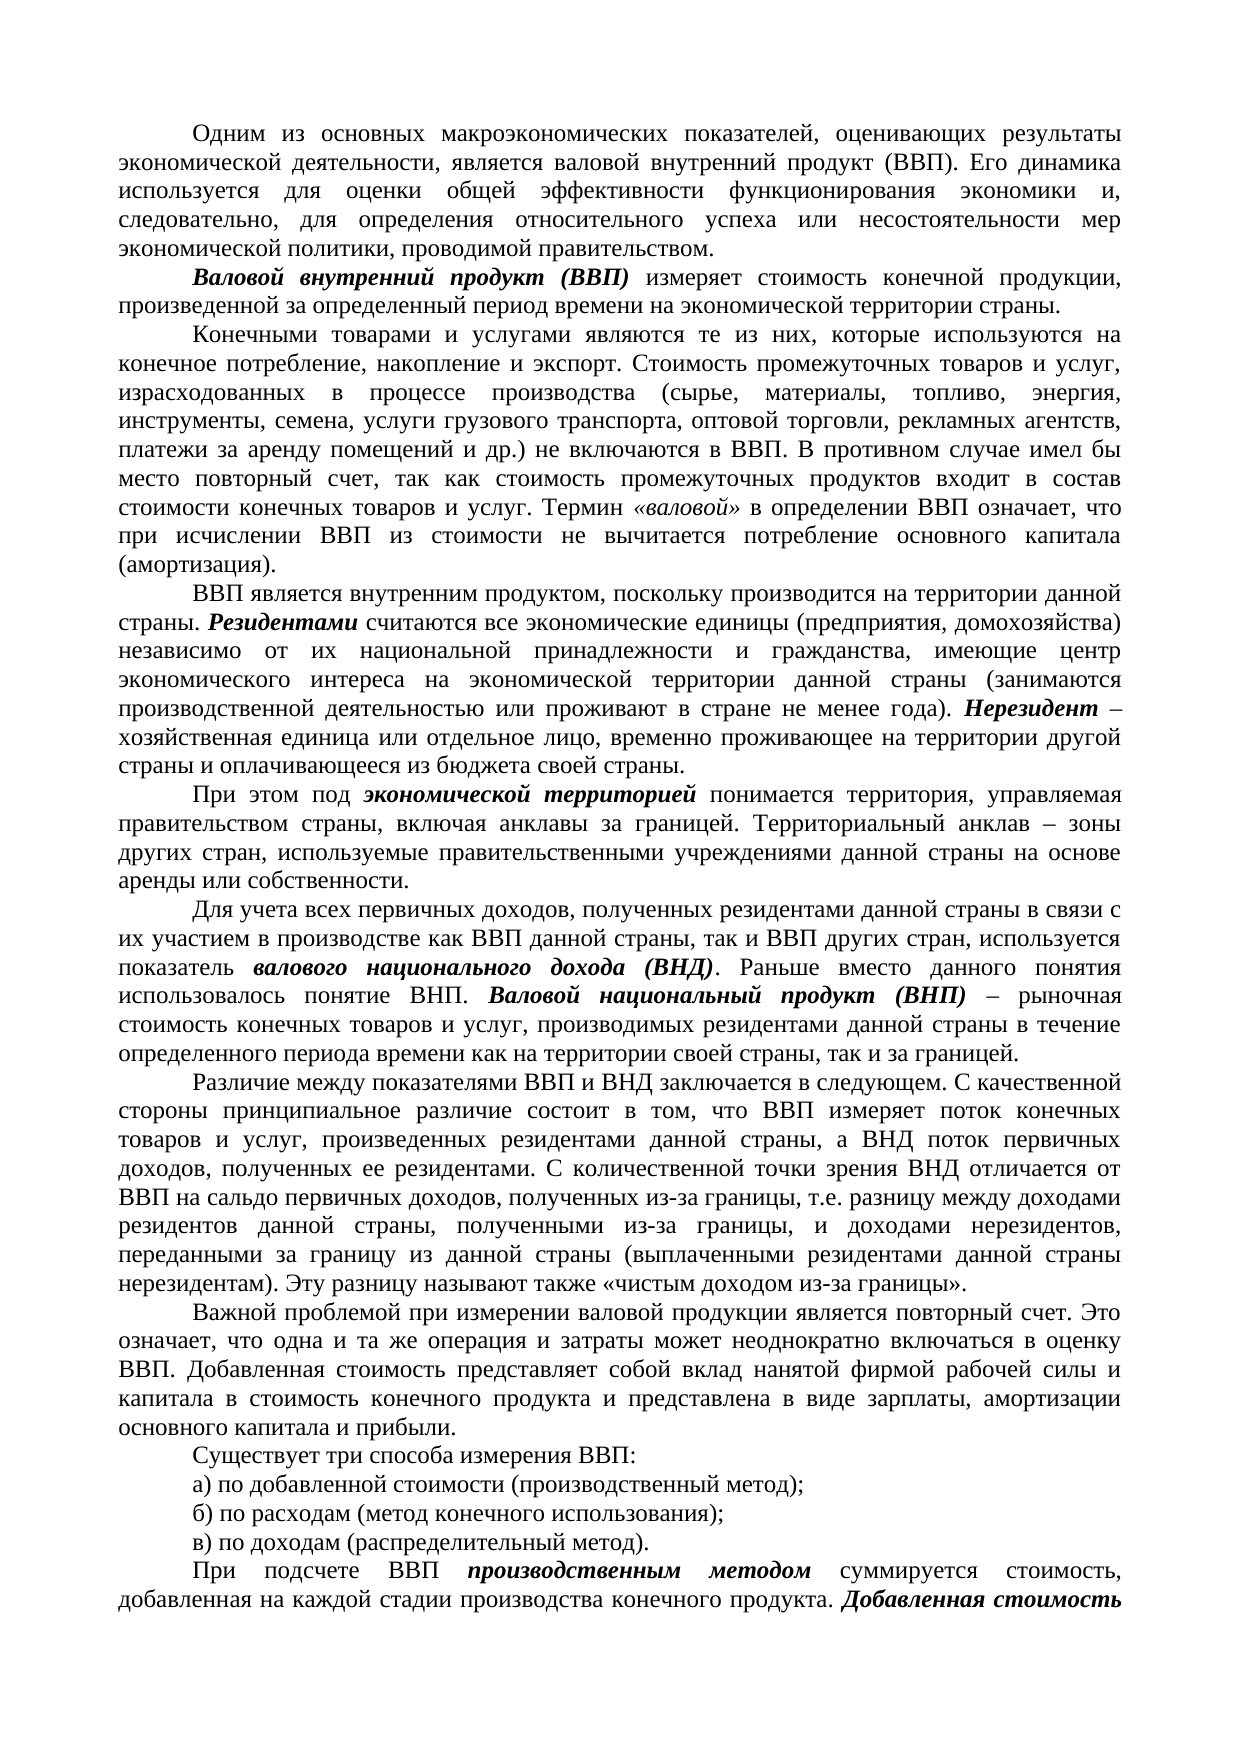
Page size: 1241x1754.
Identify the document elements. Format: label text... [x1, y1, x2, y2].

text в) по доходам (распределительный метод). [118, 1527, 1122, 1556]
text б) по расходам (метод конечного использования); [118, 1498, 1122, 1527]
text Валовой внутренний продукт (ВВП) измеряет стоимость конечной продукции, произведенной за определенный период времени на экономической территории страны. [118, 262, 1122, 319]
text Одним из основных макроэкономических показателей, оценивающих результаты экономической деятельности, является валовой внутренний продукт (ВВП). Его динамика используется для оценки общей эффективности функционирования экономики и, следовательно, для определения относительного успеха или несостоятельности мер экономической политики, проводимой правительством. [118, 118, 1122, 262]
text Различие между показателями ВВП и ВНД заключается в следующем. С качественной стороны принципиальное различие состоит в том, что ВВП измеряет поток конечных товаров и услуг, произведенных резидентами данной страны, а ВНД поток первичных доходов, полученных ее резидентами. С количественной точки зрения ВНД отличается от ВВП на сальдо первичных доходов, полученных из-за границы, т.е. разницу между доходами резидентов данной страны, полученными из-за границы, и доходами нерезидентов, переданными за границу из данной страны (выплаченными резидентами данной страны нерезидентам). Эту разницу называют также «чистым доходом из-за границы». [118, 1067, 1122, 1297]
text Важной проблемой при измерении валовой продукции является повторный счет. Это означает, что одна и та же операция и затраты может неоднократно включаться в оценку ВВП. Добавленная стоимость представляет собой вклад нанятой фирмой рабочей силы и капитала в стоимость конечного продукта и представлена в виде зарплаты, амортизации основного капитала и прибыли. [118, 1297, 1122, 1441]
text а) по добавленной стоимости (производственный метод); [118, 1469, 1122, 1498]
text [118, 1556, 1122, 1613]
text При этом под экономической территорией понимается территория, управляемая правительством страны, включая анклавы за границей. Территориальный анклав – зоны других стран, используемые правительственными учреждениями данной страны на основе аренды или собственности. [118, 779, 1122, 894]
text Существует три способа измерения ВВП: [118, 1441, 1122, 1469]
text Конечными товарами и услугами являются те из них, которые используются на конечное потребление, накопление и экспорт. Стоимость промежуточных товаров и услуг, израсходованных в процессе производства (сырье, материалы, топливо, энергия, инструменты, семена, услуги грузового транспорта, оптовой торговли, рекламных агентств, платежи за аренду помещений и др.) не включаются в ВВП. В противном случае имел бы место повторный счет, так как стоимость промежуточных продуктов входит в состав стоимости конечных товаров и услуг. Термин «валовой» в определении ВВП означает, что при исчислении ВВП из стоимости не вычитается потребление основного капитала (амортизация). [118, 319, 1122, 578]
text ВВП является внутренним продуктом, поскольку производится на территории данной страны. Резидентами считаются все экономические единицы (предприятия, домохозяйства) независимо от их национальной принадлежности и гражданства, имеющие центр экономического интереса на экономической территории данной страны (занимаются производственной деятельностью или проживают в стране не менее года). Нерезидент – хозяйственная единица или отдельное лицо, временно проживающее на территории другой страны и оплачивающееся из бюджета своей страны. [118, 578, 1122, 779]
text Для учета всех первичных доходов, полученных резидентами данной страны в связи с их участием в производстве как ВВП данной страны, так и ВВП других стран, используется показатель валового национального дохода (ВНД). Раньше вместо данного понятия использовалось понятие ВНП. Валовой национальный продукт (ВНП) – рыночная стоимость конечных товаров и услуг, производимых резидентами данной страны в течение определенного периода времени как на территории своей страны, так и за границей. [118, 894, 1122, 1067]
